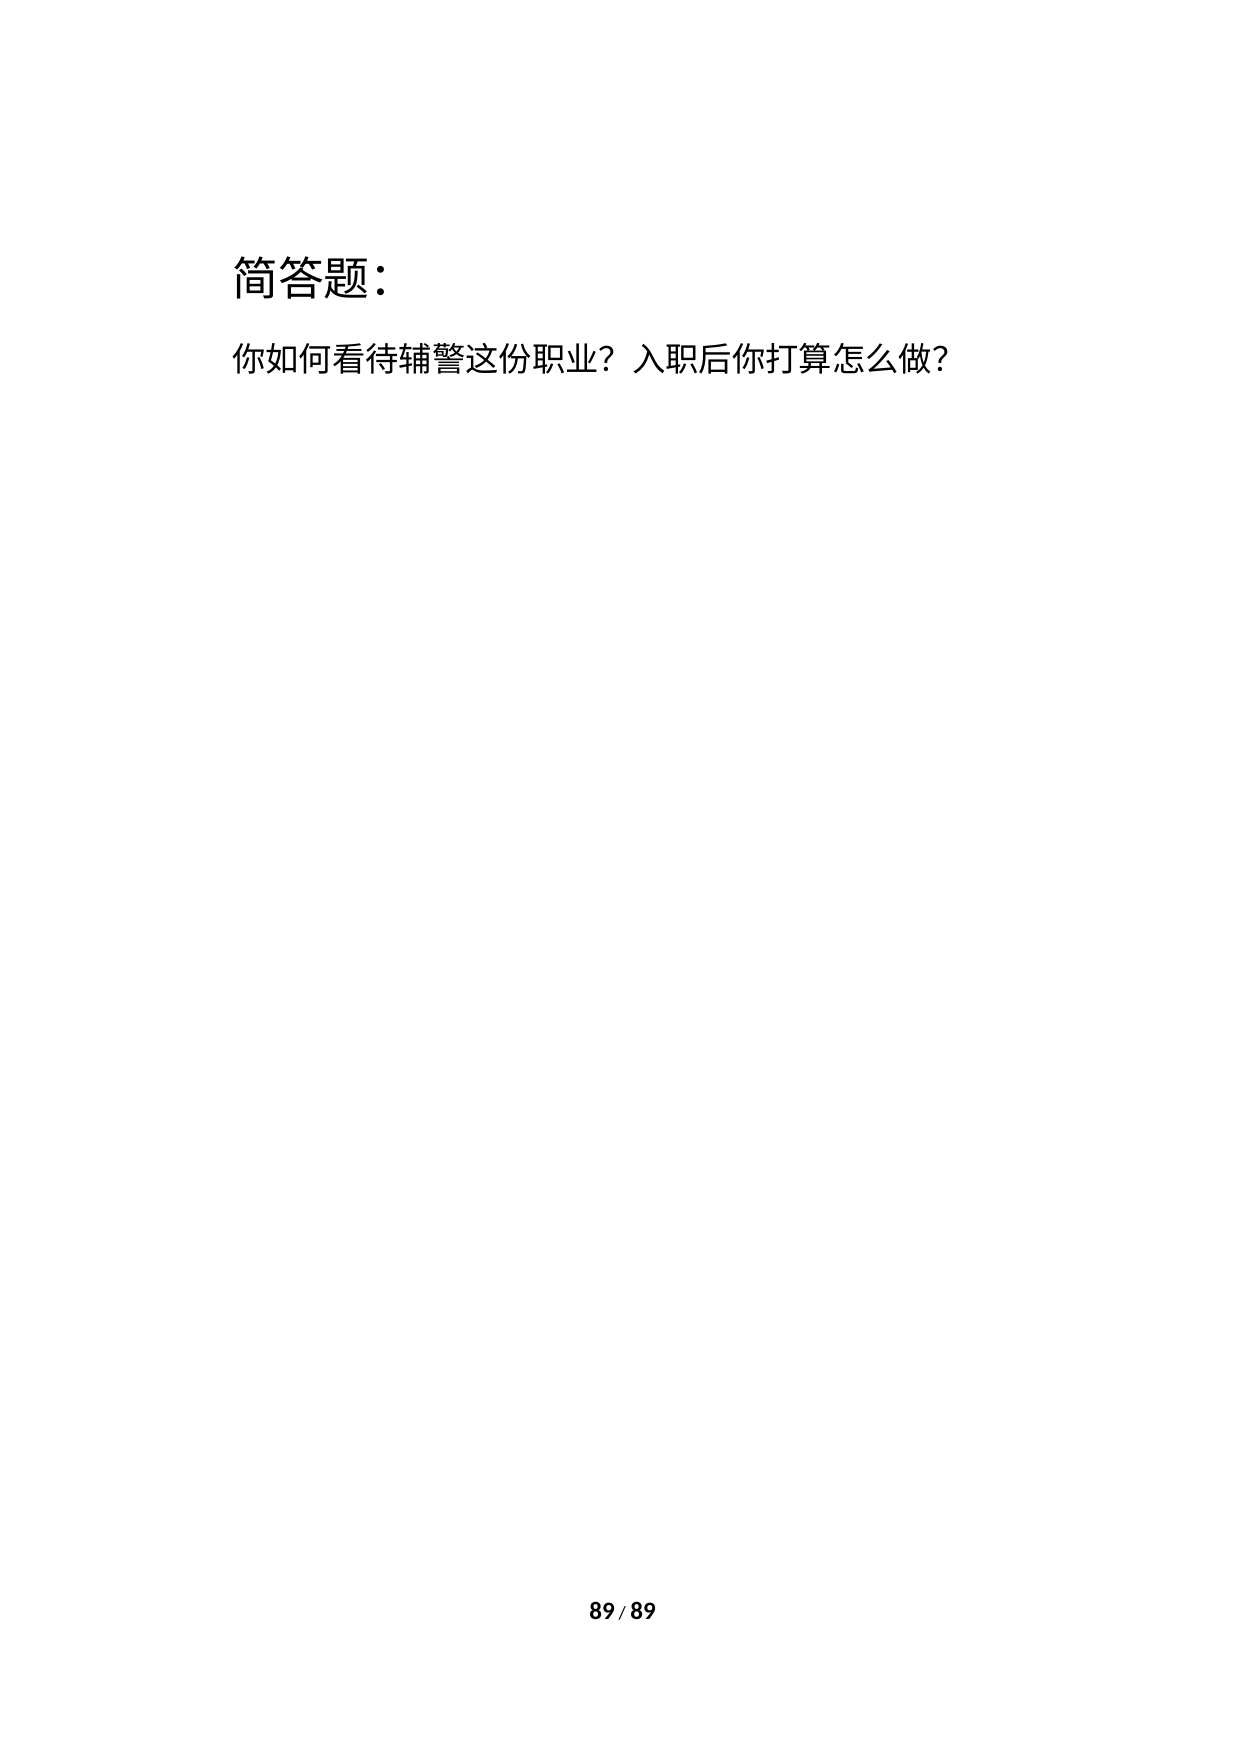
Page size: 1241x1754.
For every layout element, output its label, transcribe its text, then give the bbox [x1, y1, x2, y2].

text 简答题： [165, 227, 1075, 324]
text 你如何看待辅警这份职业？入职后你打算怎么做？ [165, 324, 1075, 389]
